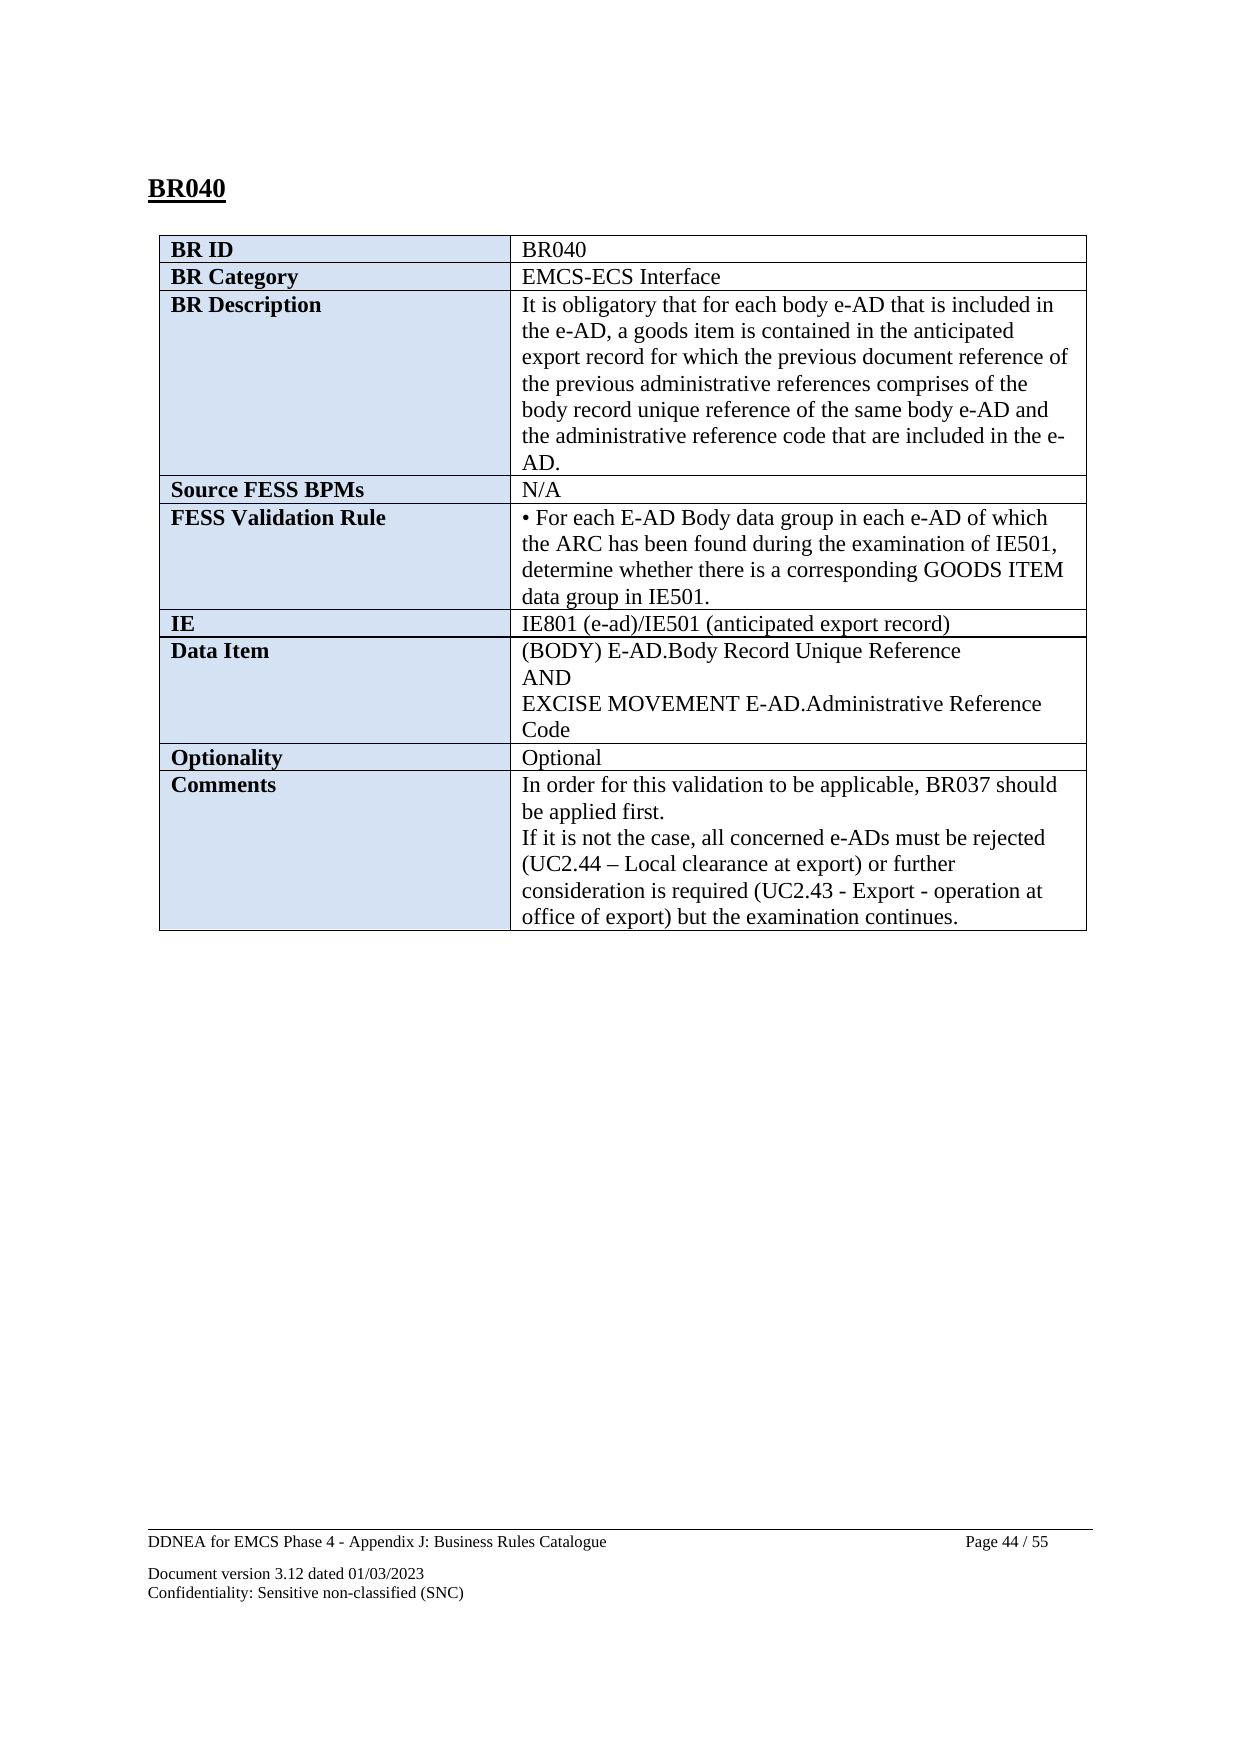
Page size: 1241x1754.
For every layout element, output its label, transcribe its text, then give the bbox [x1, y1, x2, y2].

table_cell EMCS-ECS Interface [511, 263, 1086, 290]
table_cell It is obligatory that for each body e-AD that is included in the e-AD, a goods item is contained in the anticipated export record for which the previous document reference of the previous administrative references comprises of the body record unique reference of the same body e-AD and the administrative reference code that are included in the e-AD. [511, 291, 1086, 475]
table_cell Optionality [160, 744, 510, 770]
table_header BR ID [160, 236, 510, 262]
table_cell IE [160, 610, 510, 636]
table_cell (BODY) E-AD.Body Record Unique Reference AND EXCISE MOVEMENT E-AD.Administrative Reference Code [511, 638, 1086, 743]
table_cell In order for this validation to be applicable, BR037 should be applied first. If it is not the case, all concerned e-ADs must be rejected (UC2.44 – Local clearance at export) or further consideration is required (UC2.43 - Export - operation at office of export) but the examination continues. [511, 771, 1086, 929]
table_cell Data Item [160, 638, 510, 743]
table_header BR040 [511, 236, 1086, 262]
table_cell FESS Validation Rule [160, 504, 510, 609]
text BR040 [148, 173, 1093, 204]
table_cell • For each E-AD Body data group in each e-AD of which the ARC has been found during the examination of IE501, determine whether there is a corresponding GOODS ITEM data group in IE501. [511, 504, 1086, 609]
table_cell BR Description [160, 291, 510, 475]
table_cell IE801 (e-ad)/IE501 (anticipated export record) [511, 610, 1086, 636]
table_cell Comments [160, 771, 510, 929]
table_cell Optional [511, 744, 1086, 770]
table_cell N/A [511, 476, 1086, 503]
table_cell Source FESS BPMs [160, 476, 510, 503]
table_cell BR Category [160, 263, 510, 290]
